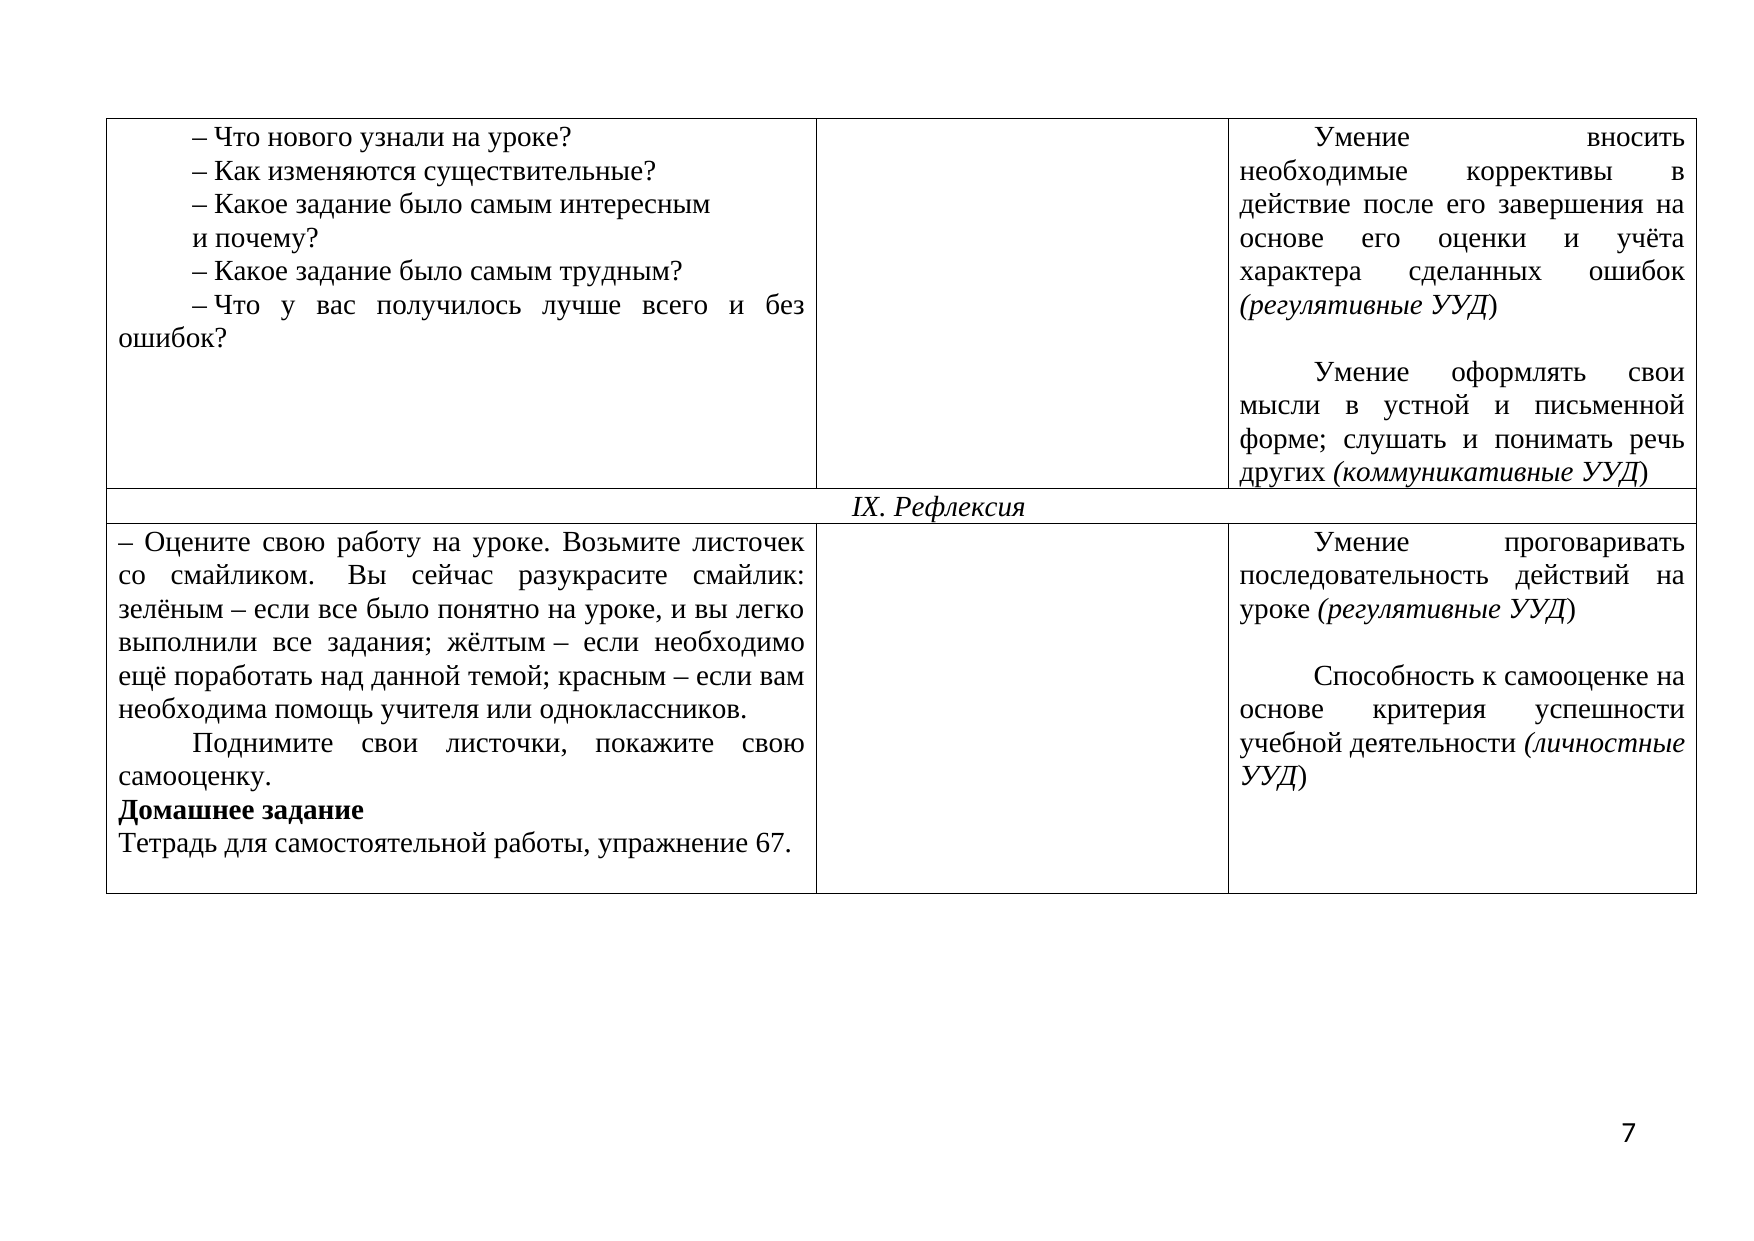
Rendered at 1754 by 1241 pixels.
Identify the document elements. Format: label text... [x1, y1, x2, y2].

table_cell Умение проговаривать последовательность действий на уроке (регулятивные УУД) Способность к самооценке на основе критерия успешности учебной деятельности (личностные УУД) [1229, 524, 1696, 893]
table_cell Умение вносить необходимые коррективы в действие после его завершения на основе его оценки и учёта характера сделанных ошибок (регулятивные УУД) Умение оформлять свои мысли в устной и письменной форме; слушать и понимать речь других (коммуникативные УУД) [1229, 119, 1696, 488]
table_cell – Оцените свою работу на уроке. Возьмите листочек со смайликом. Вы сейчас разукрасите смайлик: зелёным – если все было понятно на уроке, и вы легко выполнили все задания; жёлтым – если необходимо ещё поработать над данной темой; красным – если вам необходима помощь учителя или одноклассников. Поднимите свои листочки, покажите свою самооценку. Домашнее задание Тетрадь для самостоятельной работы, упражнение 67. [107, 524, 816, 893]
table_cell IX. Рефлексия [107, 489, 1696, 523]
table_cell – Что нового узнали на уроке? – Как изменяются существительные? – Какое задание было самым интересным и почему? – Какое задание было самым трудным? – Что у вас получилось лучше всего и без ошибок? [107, 119, 816, 488]
table_cell [817, 119, 1228, 488]
table_cell [817, 524, 1228, 893]
